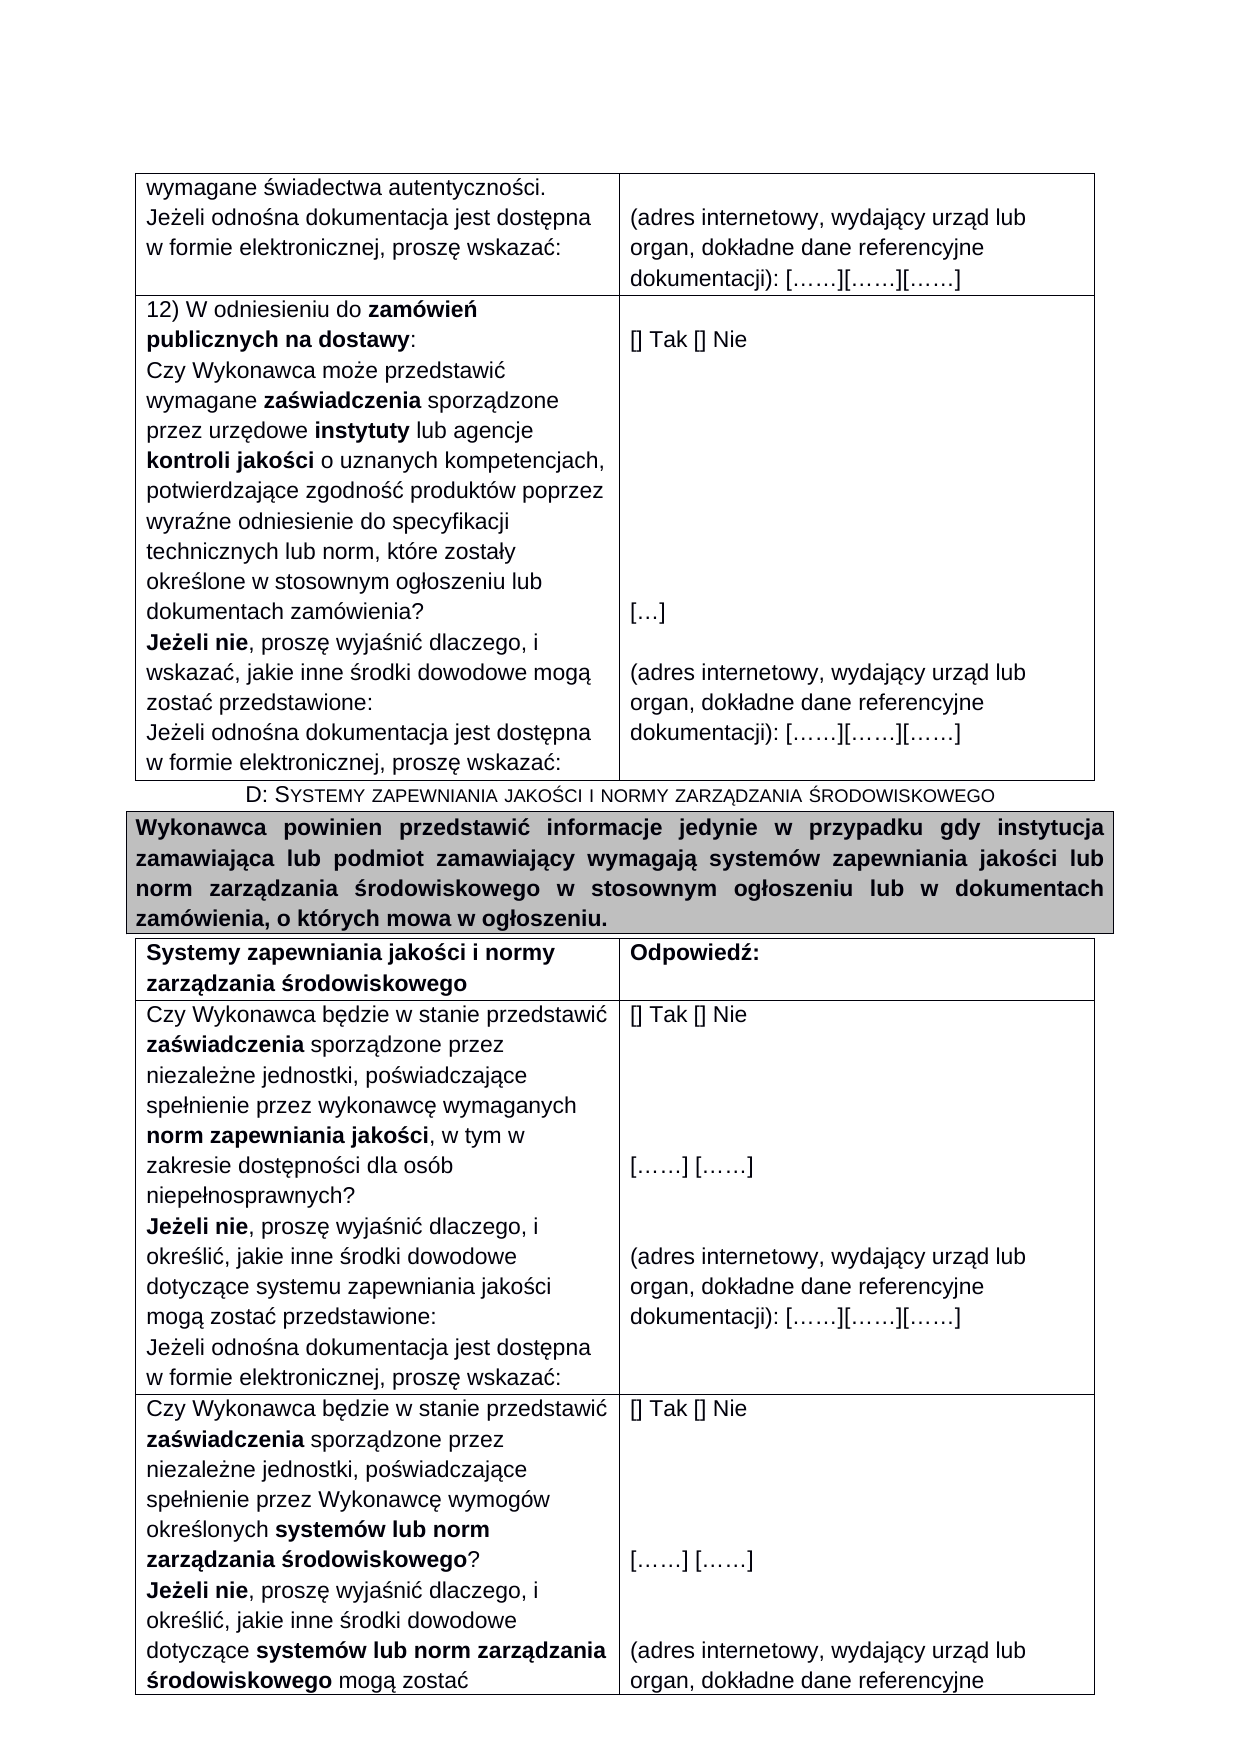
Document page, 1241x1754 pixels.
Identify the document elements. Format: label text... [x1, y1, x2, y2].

table_cell [] Tak [] Nie […] (adres internetowy, wydający urząd lub organ, dokładne dane referencyjne dokumentacji): [……][……][……] [620, 296, 1094, 780]
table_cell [620, 174, 1094, 295]
table_header Systemy zapewniania jakości i normy zarządzania środowiskowego [136, 939, 619, 1000]
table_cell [136, 1395, 619, 1694]
table_cell Czy Wykonawca będzie w stanie przedstawić zaświadczenia sporządzone przez niezależne jednostki, poświadczające spełnienie przez wykonawcę wymaganych norm zapewniania jakości, w tym w zakresie dostępności dla osób niepełnosprawnych? Jeżeli nie, proszę wyjaśnić dlaczego, i określić, jakie inne środki dowodowe dotyczące systemu zapewniania jakości mogą zostać przedstawione: Jeżeli odnośna dokumentacja jest dostępna w formie elektronicznej, proszę wskazać: [136, 1001, 619, 1394]
table_cell [] Tak [] Nie [……] [……] (adres internetowy, wydający urząd lub organ, dokładne dane referencyjne dokumentacji): [……][……][……] [620, 1001, 1094, 1394]
text Wykonawca powinien przedstawić informacje jedynie w przypadku gdy instytucja zamawiająca lub podmiot zamawiający wymagają systemów zapewniania jakości lub norm zarządzania środowiskowego w stosownym ogłoszeniu lub w dokumentach zamówienia, o których mowa w ogłoszeniu. [127, 812, 1113, 933]
table_header Odpowiedź: [620, 939, 1094, 1000]
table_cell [136, 174, 619, 295]
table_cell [620, 1395, 1094, 1694]
text D: Systemy zapewniania jakości i normy zarządzania środowiskowego [135, 781, 1105, 807]
table_cell 12) W odniesieniu do zamówień publicznych na dostawy: Czy Wykonawca może przedstawić wymagane zaświadczenia sporządzone przez urzędowe instytuty lub agencje kontroli jakości o uznanych kompetencjach, potwierdzające zgodność produktów poprzez wyraźne odniesienie do specyfikacji technicznych lub norm, które zostały określone w stosownym ogłoszeniu lub dokumentach zamówienia? Jeżeli nie, proszę wyjaśnić dlaczego, i wskazać, jakie inne środki dowodowe mogą zostać przedstawione: Jeżeli odnośna dokumentacja jest dostępna w formie elektronicznej, proszę wskazać: [136, 296, 619, 780]
